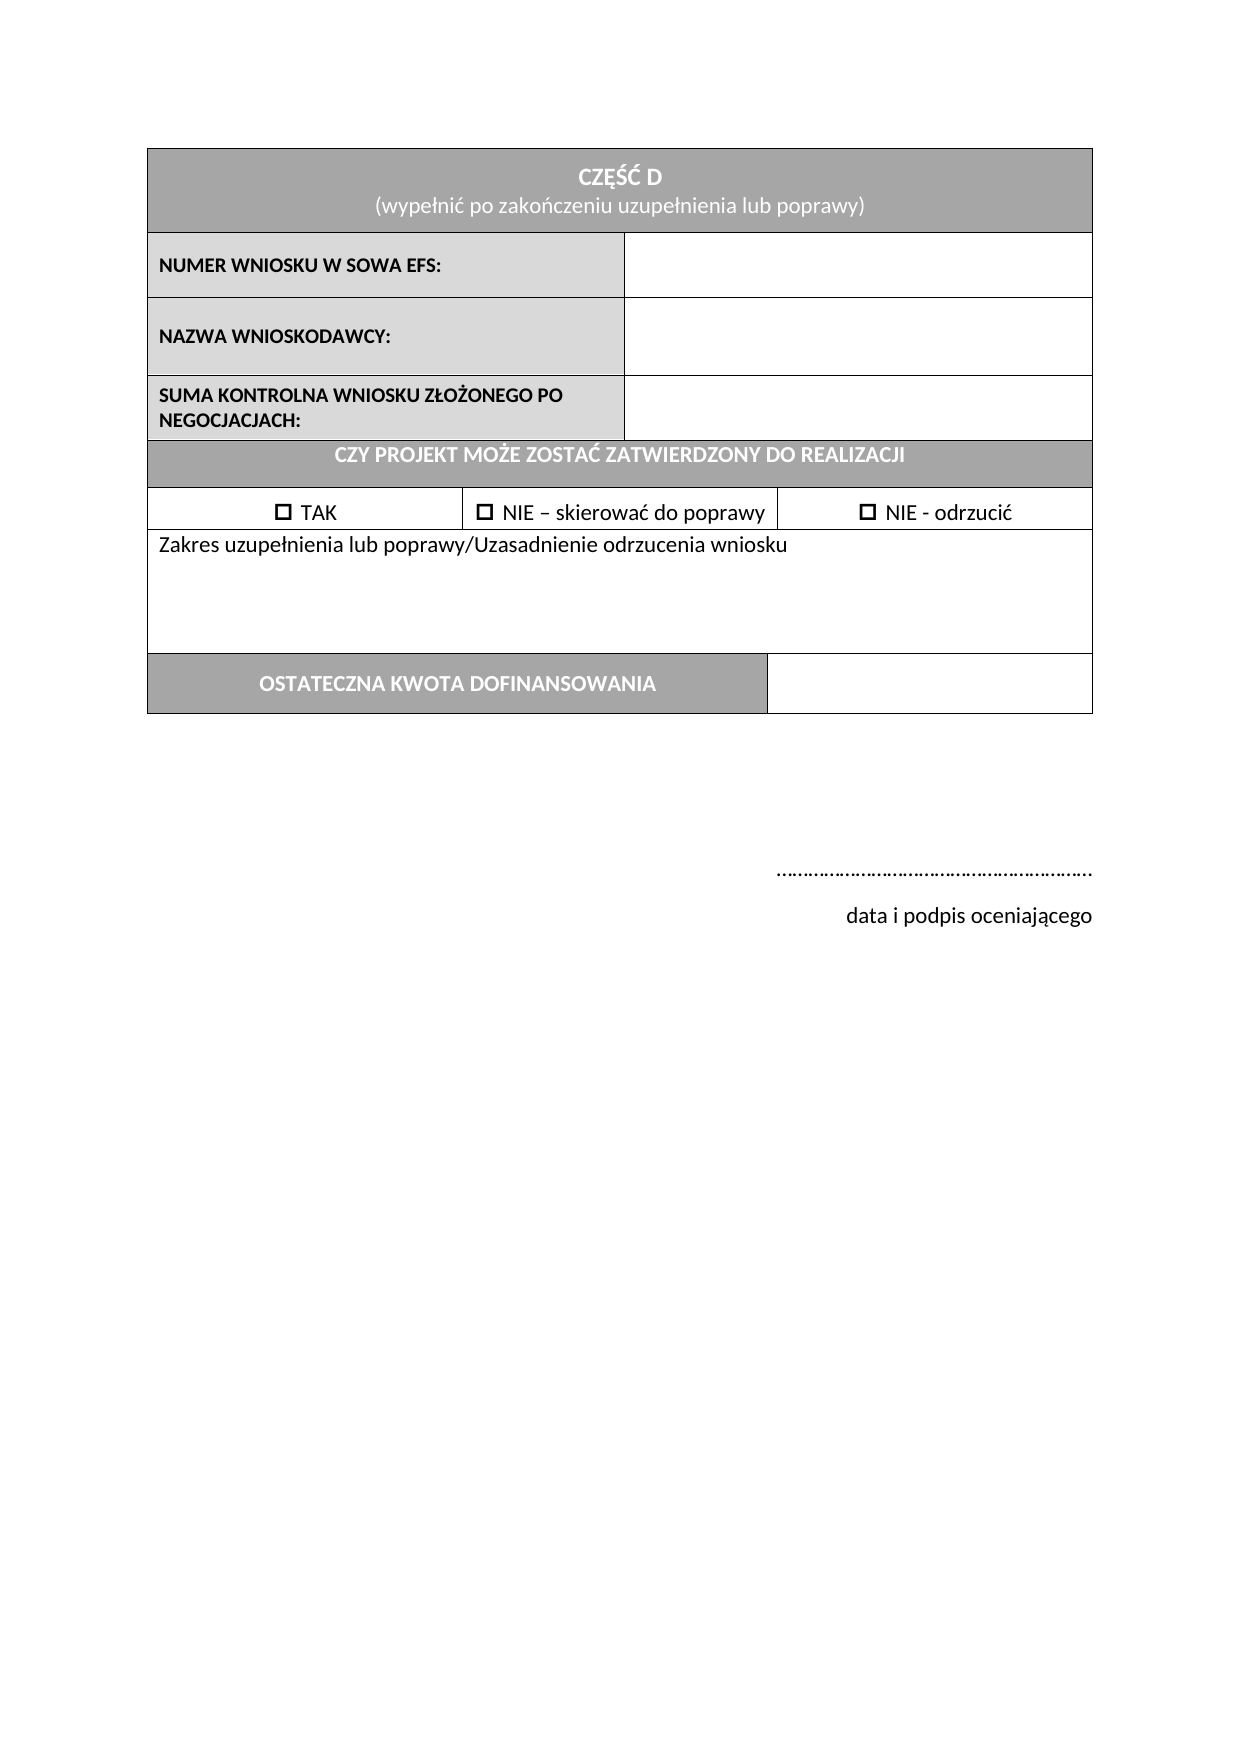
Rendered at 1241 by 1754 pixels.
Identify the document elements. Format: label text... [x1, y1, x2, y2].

table_header CZĘŚĆ D (wypełnić po zakończeniu uzupełnienia lub poprawy) [148, 149, 1092, 232]
table_cell SUMA KONTROLNA WNIOSKU ZŁOŻONEGO PO NEGOCJACJACH: [148, 376, 624, 439]
table_cell CZY PROJEKT MOŻE ZOSTAĆ ZATWIERDZONY DO REALIZACJI [148, 441, 1092, 487]
table_cell [768, 654, 1092, 713]
table_cell NUMER WNIOSKU W SOWA EFS: [148, 233, 624, 297]
table_cell NAZWA WNIOSKODAWCY: [148, 298, 624, 374]
table_cell □ TAK [148, 488, 462, 529]
table_cell □ NIE – skierować do poprawy [463, 488, 777, 529]
text data i podpis oceniającego [148, 901, 1093, 929]
table_cell □ NIE - odrzucić [778, 488, 1092, 529]
table_cell [625, 298, 1092, 374]
text …………………………………………………… [148, 854, 1093, 882]
table_cell OSTATECZNA KWOTA DOFINANSOWANIA [148, 654, 767, 713]
table_cell [625, 233, 1092, 297]
table_cell [625, 376, 1092, 439]
table_cell Zakres uzupełnienia lub poprawy/Uzasadnienie odrzucenia wniosku [148, 530, 1092, 653]
